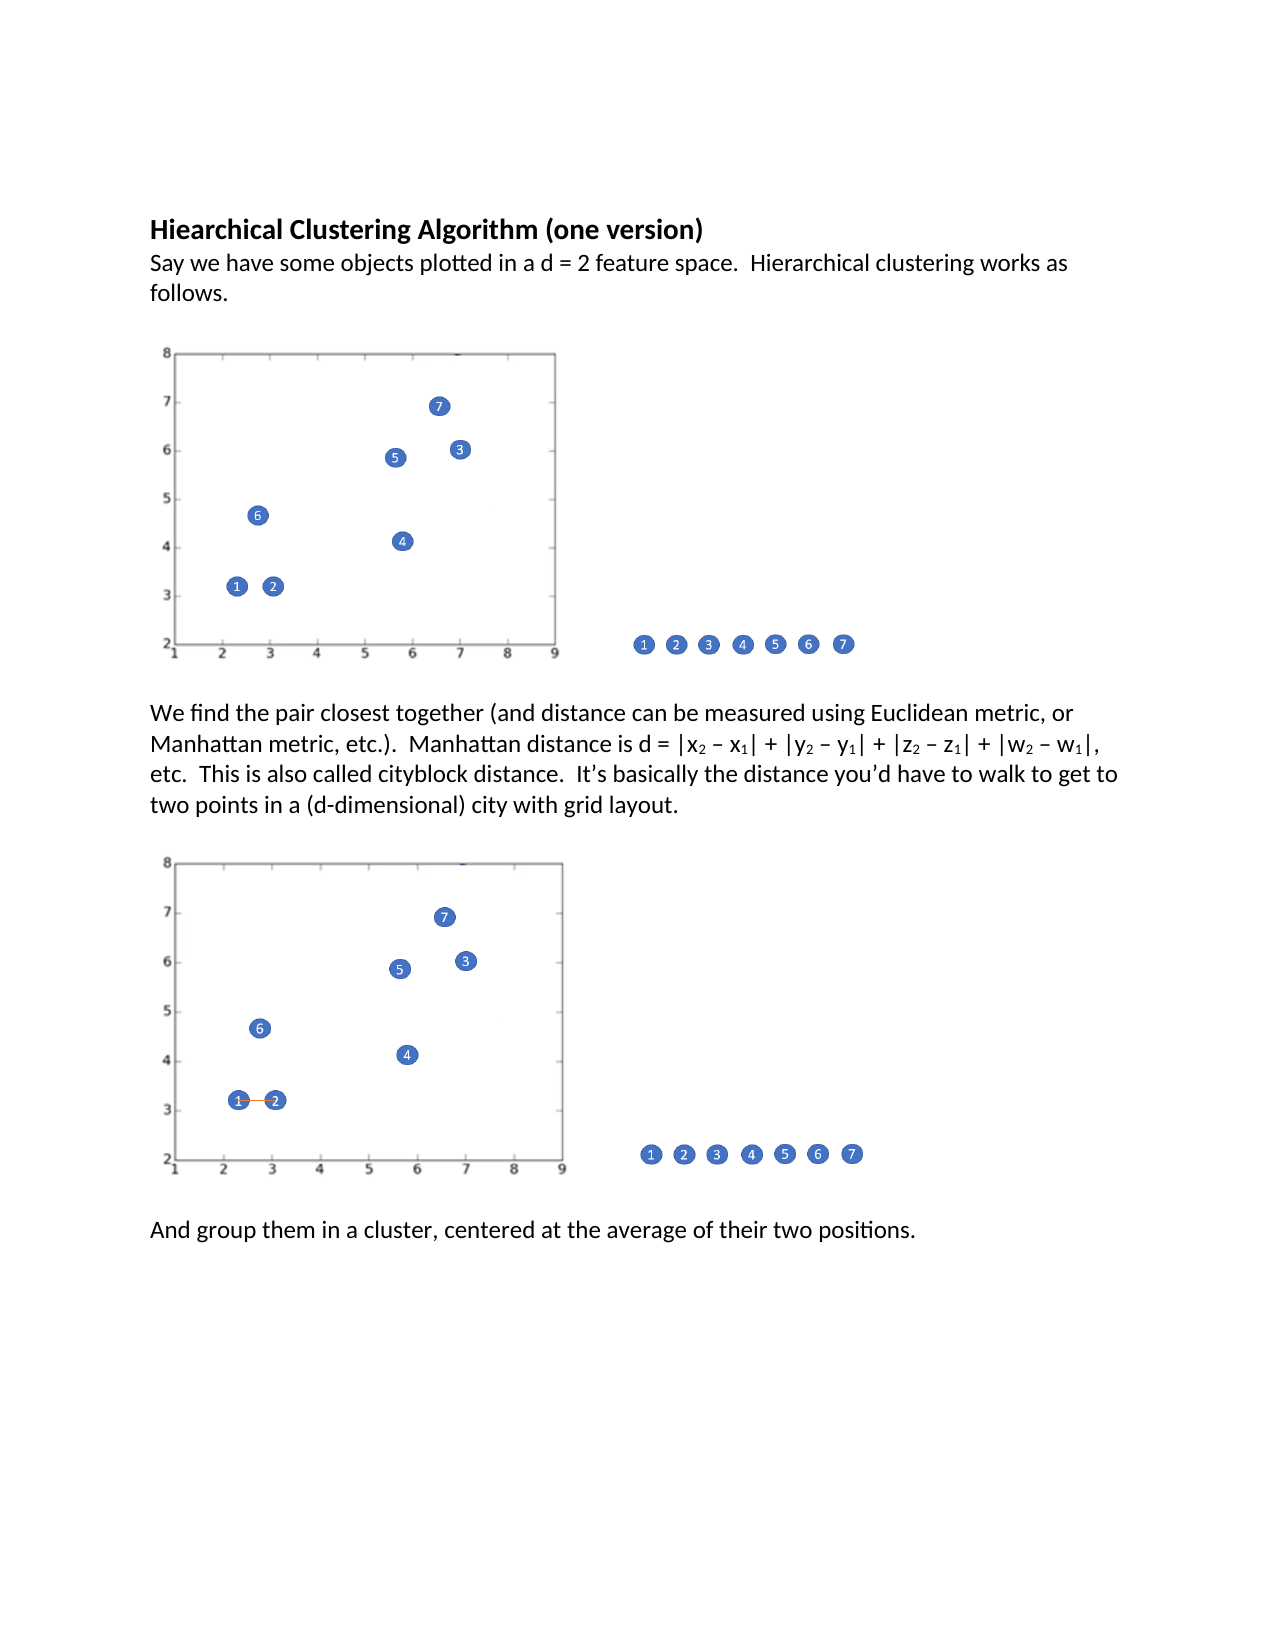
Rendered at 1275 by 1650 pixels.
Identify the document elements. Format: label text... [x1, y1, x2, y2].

picture [150, 338, 861, 667]
text Hiearchical Clustering Algorithm (one version) [150, 211, 1125, 247]
picture [150, 850, 872, 1185]
text And group them in a cluster, centered at the average of their two positions. [150, 1215, 1125, 1245]
text Say we have some objects plotted in a d = 2 feature space. Hierarchical clustering works as follows. [150, 247, 1125, 308]
text We find the pair closest together (and distance can be measured using Euclidean metric, or Manhattan metric, etc.). Manhattan distance is d = |x2 – x1| + |y2 – y1| + |z2 – z1| + |w2 – w1|, etc. This is also called cityblock distance. It’s basically the distance you’d have to walk to get to two points in a (d-dimensional) city with grid layout. [150, 697, 1125, 819]
